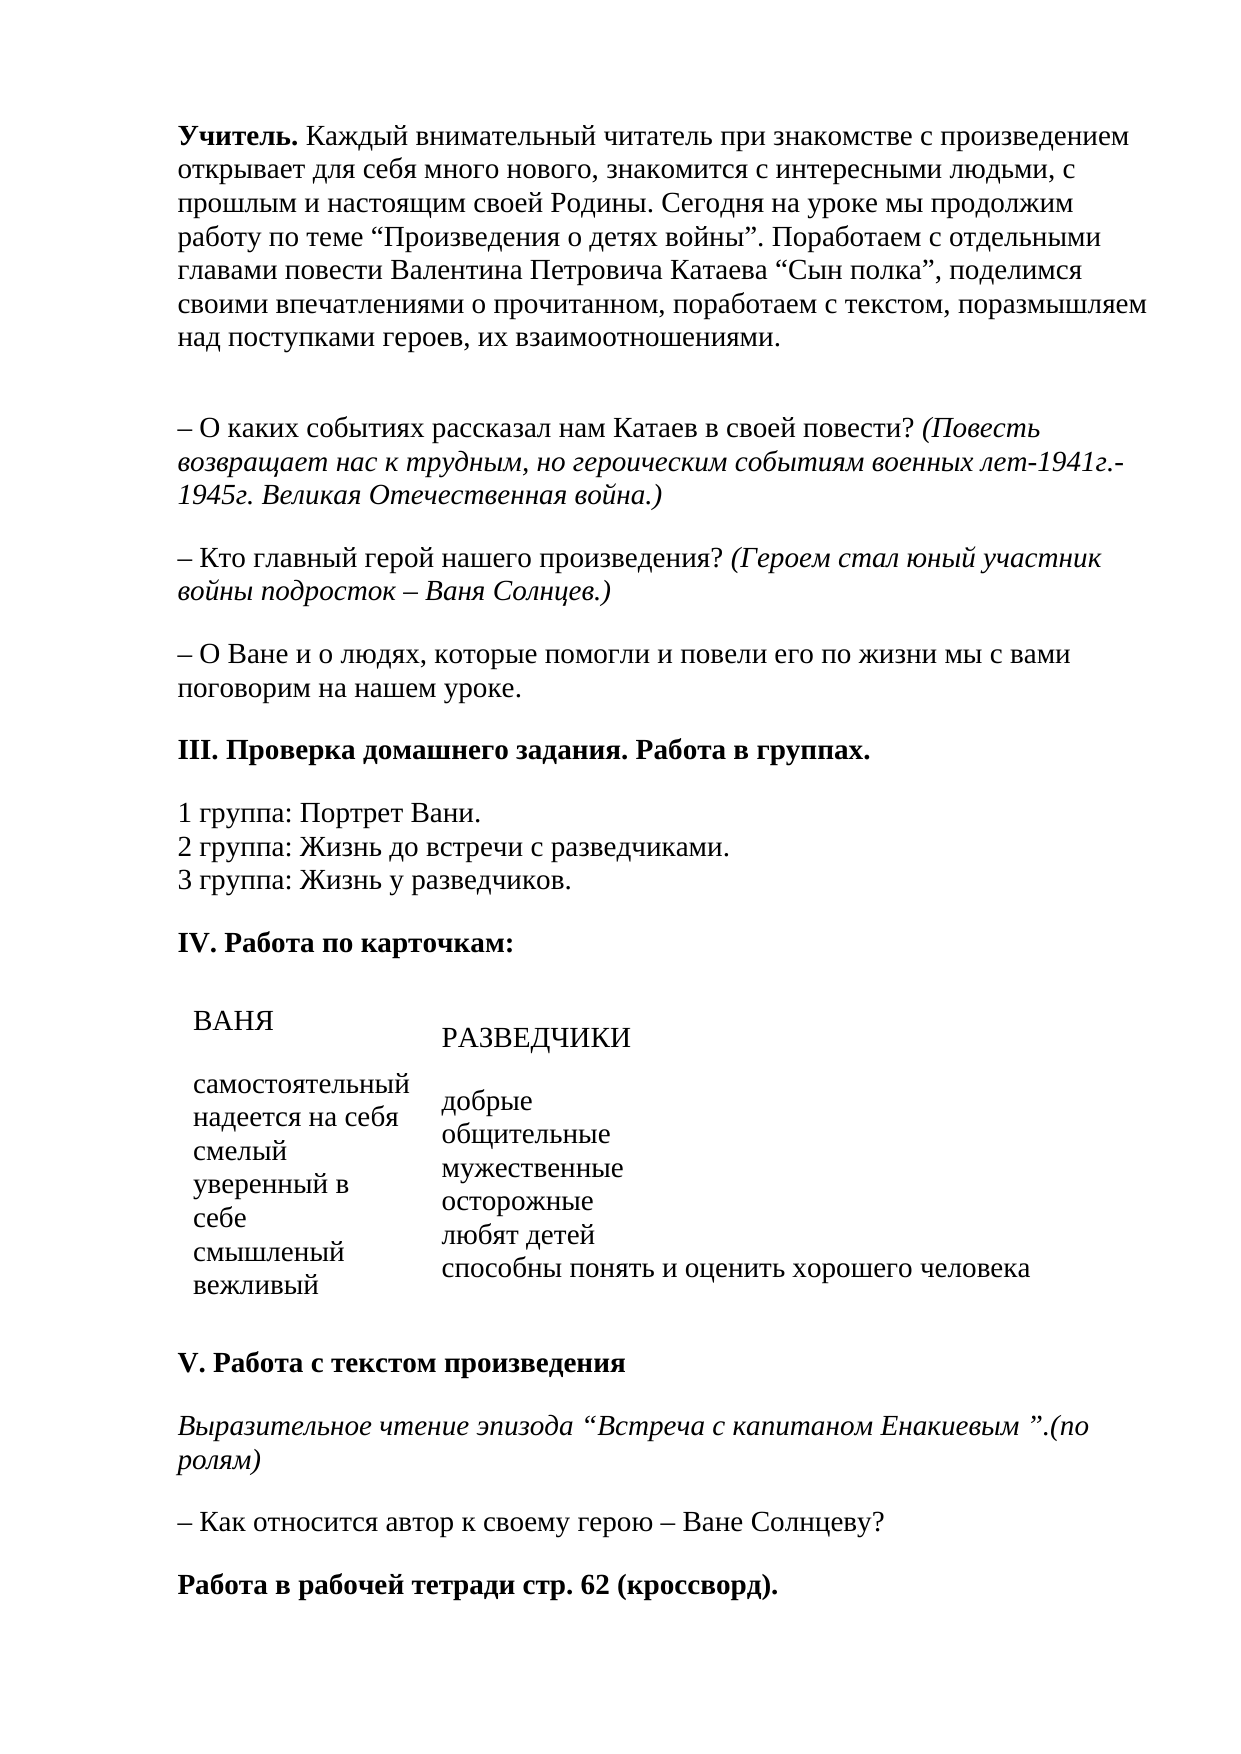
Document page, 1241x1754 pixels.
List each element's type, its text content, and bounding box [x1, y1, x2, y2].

text – О каких событиях рассказал нам Катаев в своей повести? (Повесть возвращает нас к трудным, но героическим событиям военных лет-1941г.-1945г. Великая Отечественная война.) [177, 410, 1152, 511]
text IV. Работа по карточкам: [177, 925, 1152, 958]
text 1 группа: Портрет Вани. 2 группа: Жизнь до встречи с разведчиками. 3 группа: Жизнь у разведчиков. [177, 795, 1152, 896]
text V. Работа с текстом произведения [177, 1346, 1152, 1379]
text Учитель. Каждый внимательный читатель при знакомстве с произведением открывает для себя много нового, знакомится с интересными людьми, с прошлым и настоящим своей Родины. Сегодня на уроке мы продолжим работу по теме “Произведения о детях войны”. Поработаем с отдельными главами повести Валентина Петровича Катаева “Сын полка”, поделимся своими впечатлениями о прочитанном, поработаем с текстом, поразмышляем над поступками героев, их взаимоотношениями. [177, 118, 1152, 381]
text – Как относится автор к своему герою – Ване Солнцеву? [177, 1504, 1152, 1538]
table_header ВАНЯ самостоятельный надеется на себя смелый уверенный в себе смышленый вежливый [177, 988, 426, 1316]
text – О Ване и о людях, которые помогли и повели его по жизни мы с вами поговорим на нашем уроке. [177, 636, 1152, 703]
text Работа в рабочей тетради стр. 62 (кроссворд). [177, 1567, 1152, 1601]
text – Кто главный герой нашего произведения? (Героем стал юный участник войны подросток – Ваня Солнцев.) [177, 540, 1152, 607]
table_header РАЗВЕДЧИКИ добрые общительные мужественные осторожные любят детей способны понять и оценить хорошего человека [426, 988, 1046, 1316]
text III. Проверка домашнего задания. Работа в группах. [177, 732, 1152, 766]
text Выразительное чтение эпизода “Встреча с капитаном Енакиевым ”.(по ролям) [177, 1408, 1152, 1475]
